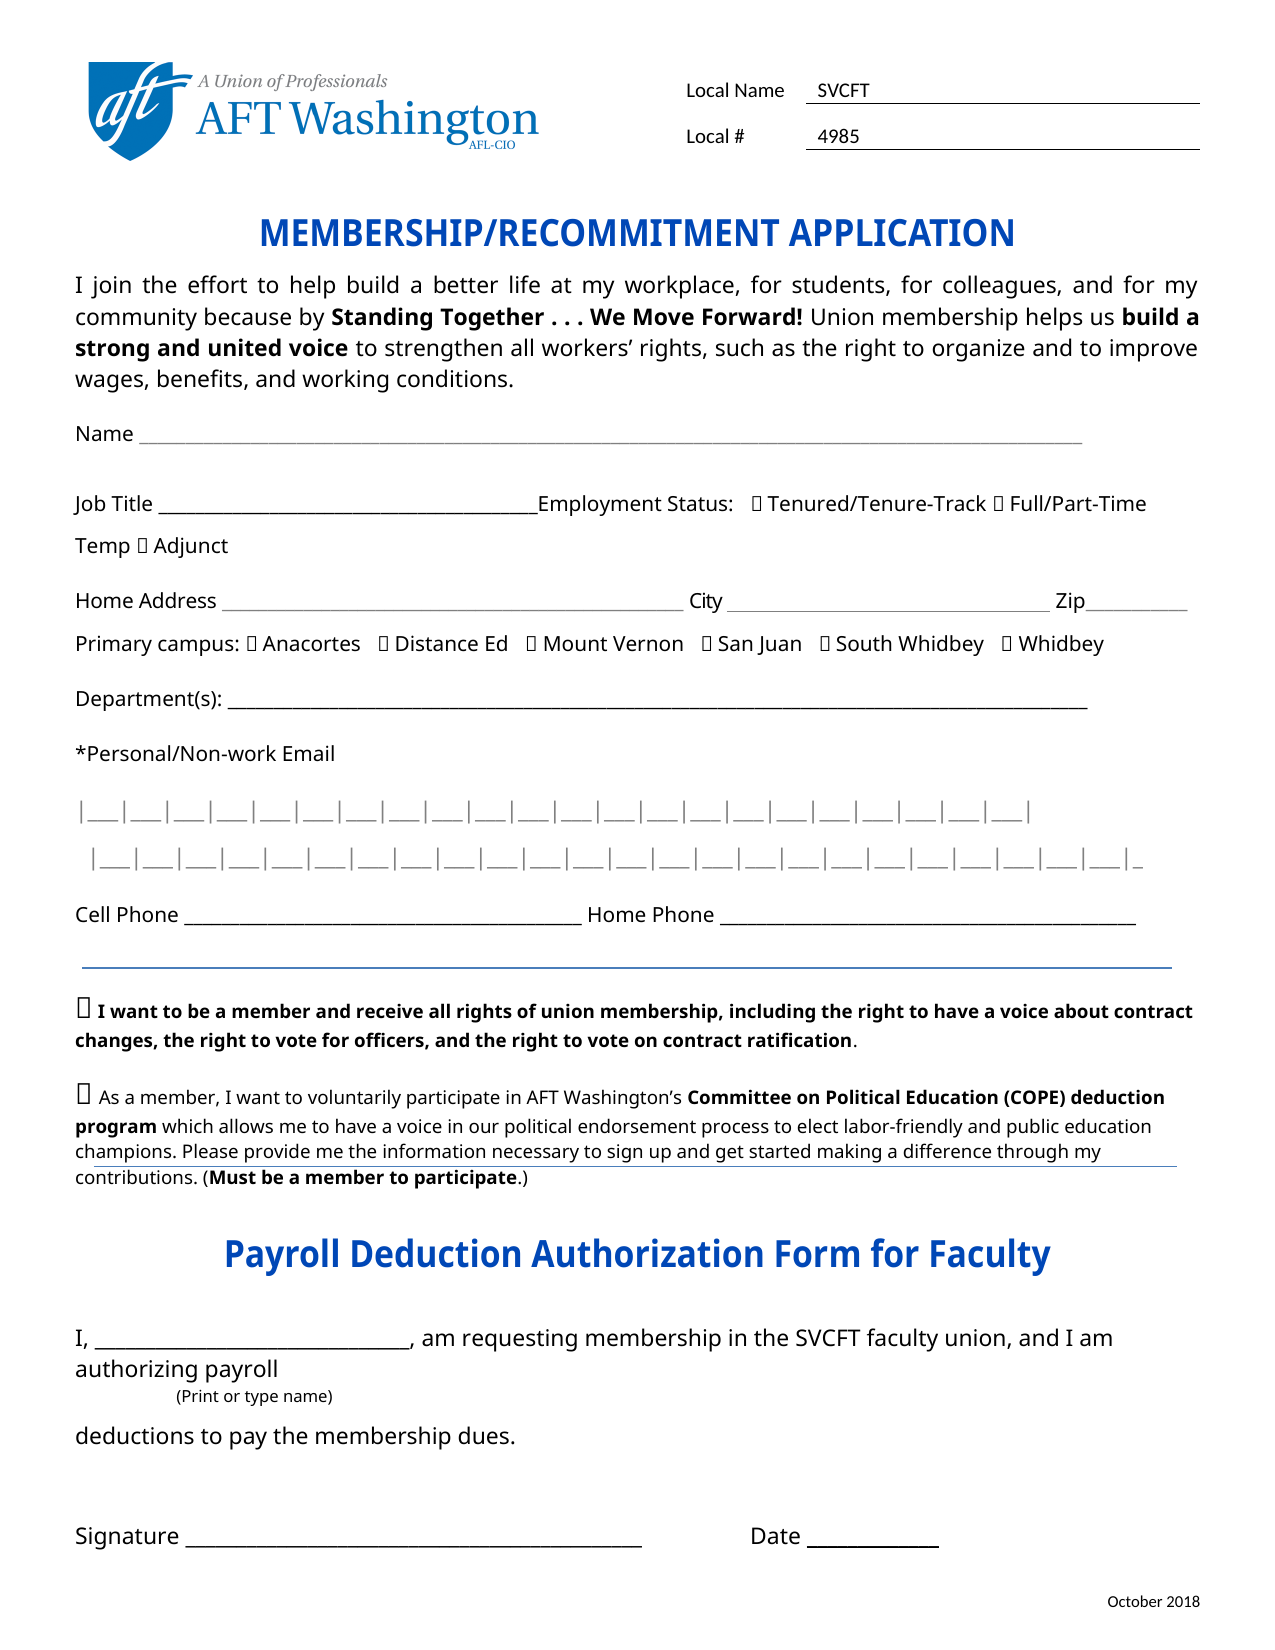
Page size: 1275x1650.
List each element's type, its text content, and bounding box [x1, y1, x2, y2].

text deductions to pay the membership dues. [75, 1420, 1200, 1451]
text Cell Phone ___________________________________________ Home Phone _____________________________________________ [75, 901, 1200, 929]
text *Personal/Non-work Email [75, 739, 1200, 768]
text  As a member, I want to voluntarily participate in AFT Washington’s Committee on Political Education (COPE) deduction program which allows me to have a voice in our political endorsement process to elect labor-friendly and public education champions. Please provide me the information necessary to sign up and get started making a difference through my contributions. (Must be a member to participate.) [75, 1073, 1200, 1190]
text I join the effort to help build a better life at my workplace, for students, for colleagues, and for my community because by Standing Together . . . We Move Forward! Union membership helps us build a strong and united voice to strengthen all workers’ rights, such as the right to organize and to improve wages, benefits, and working conditions. [75, 269, 1200, 394]
text I, _______________________________, am requesting membership in the SVCFT faculty union, and I am authorizing payroll [75, 1322, 1200, 1384]
text Payroll Deduction Authorization Form for Faculty [75, 1227, 1200, 1278]
text  I want to be a member and receive all rights of union membership, including the right to have a voice about contract changes, the right to vote for officers, and the right to vote on contract ratification. [75, 987, 1200, 1053]
picture [88, 62, 539, 161]
text Department(s): _____________________________________________________________________________________________ [75, 684, 1172, 713]
text Home Address ___________________________________________________ City Zip___________ Primary campus:  Anacortes  Distance Ed  Mount Vernon  San Juan  South Whidbey  Whidbey [75, 586, 1200, 657]
text Name ______________________________________________________________________________________________________ [75, 419, 1200, 448]
text |___|___|___|___|___|___|___|___|___|___|___|___|___|___|___|___|___|___|___|___|___|___| |___|___|___|___|___|___|___|___|___|___|___|___|___|___|___|___|___|___|___|___|___|___|___|___|_ [75, 794, 1200, 872]
text (Print or type name) [75, 1384, 1200, 1407]
text Job Title _________________________________________Employment Status:  Tenured/Tenure-Track  Full/Part-Time Temp  Adjunct [75, 489, 1200, 560]
text MEMBERSHIP/RECOMMITMENT APPLICATION [75, 206, 1200, 257]
text Signature _____________________________________________ Date _____________ [75, 1520, 1200, 1551]
